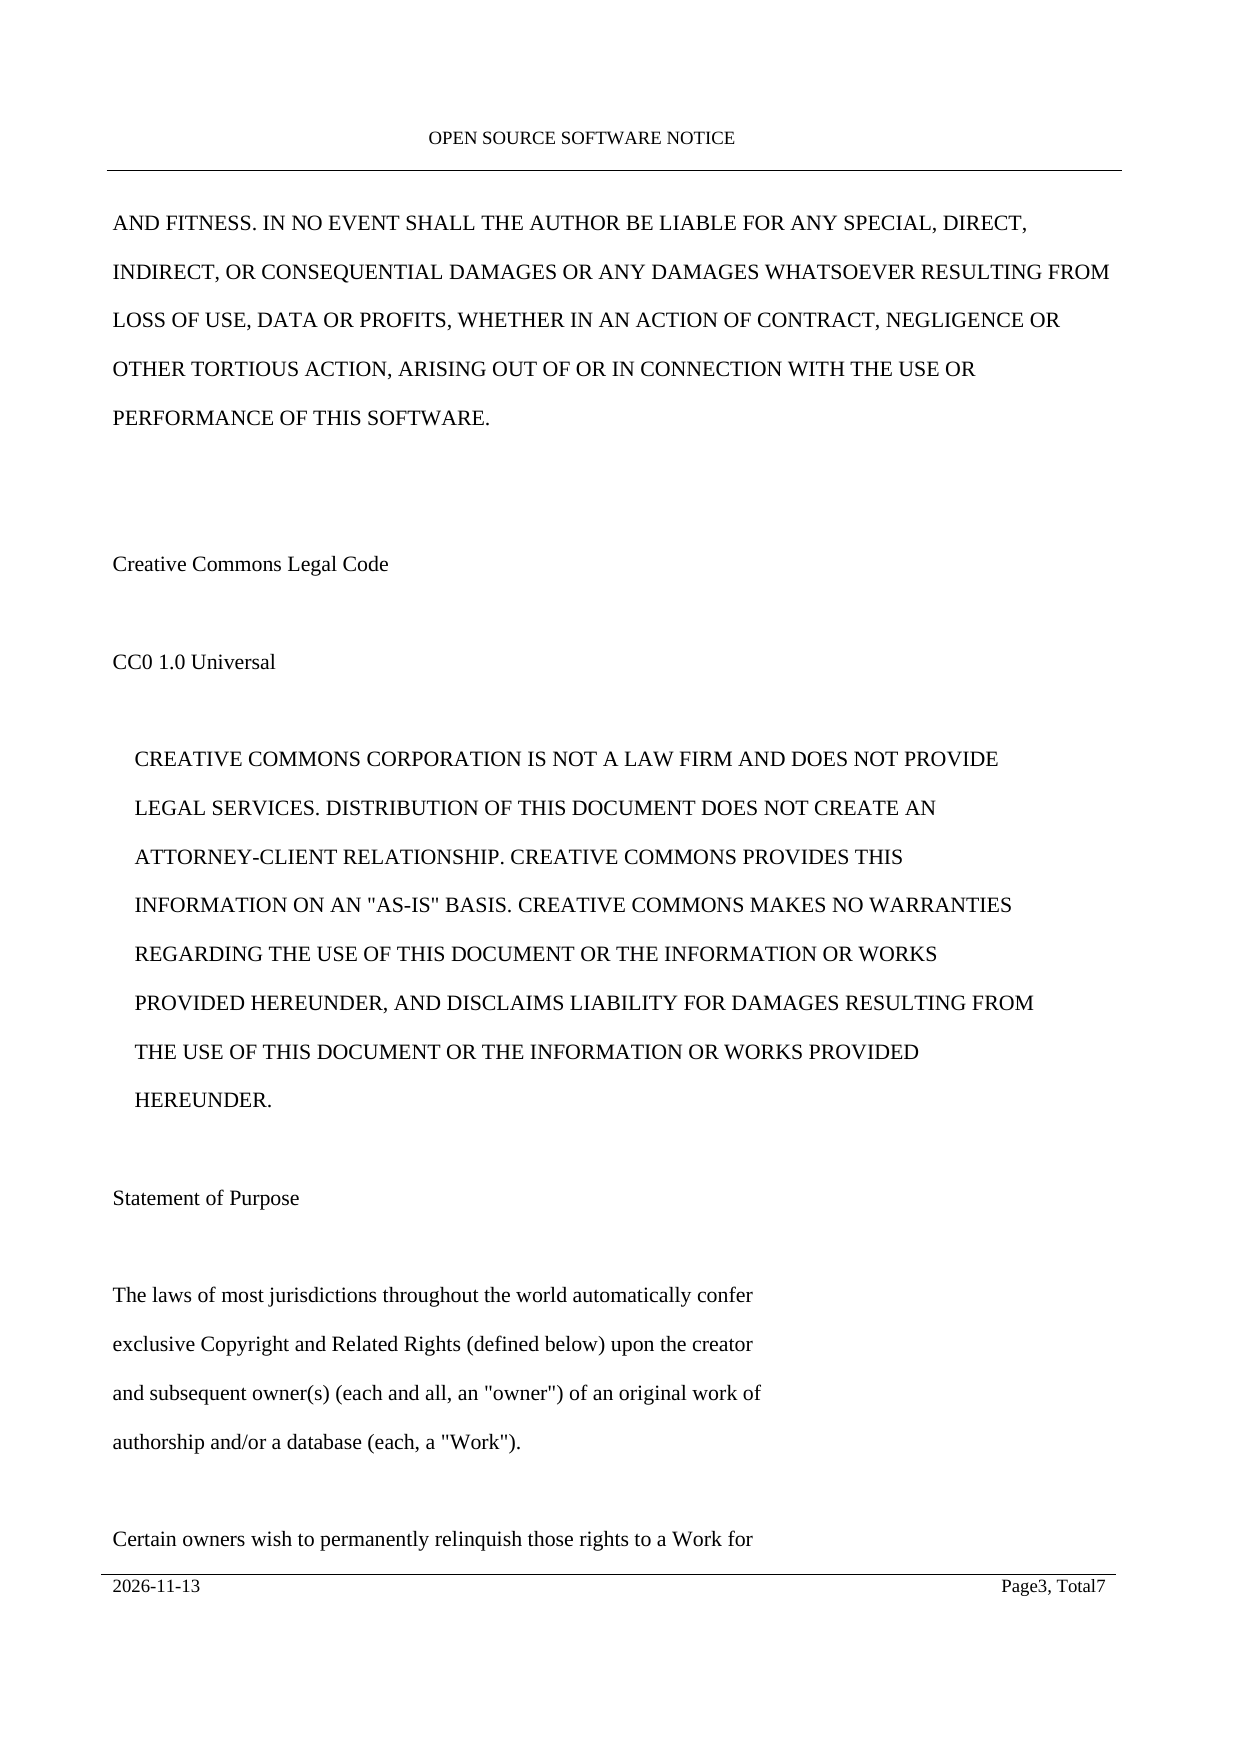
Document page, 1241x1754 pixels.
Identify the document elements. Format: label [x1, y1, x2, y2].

text [112, 206, 1128, 1555]
